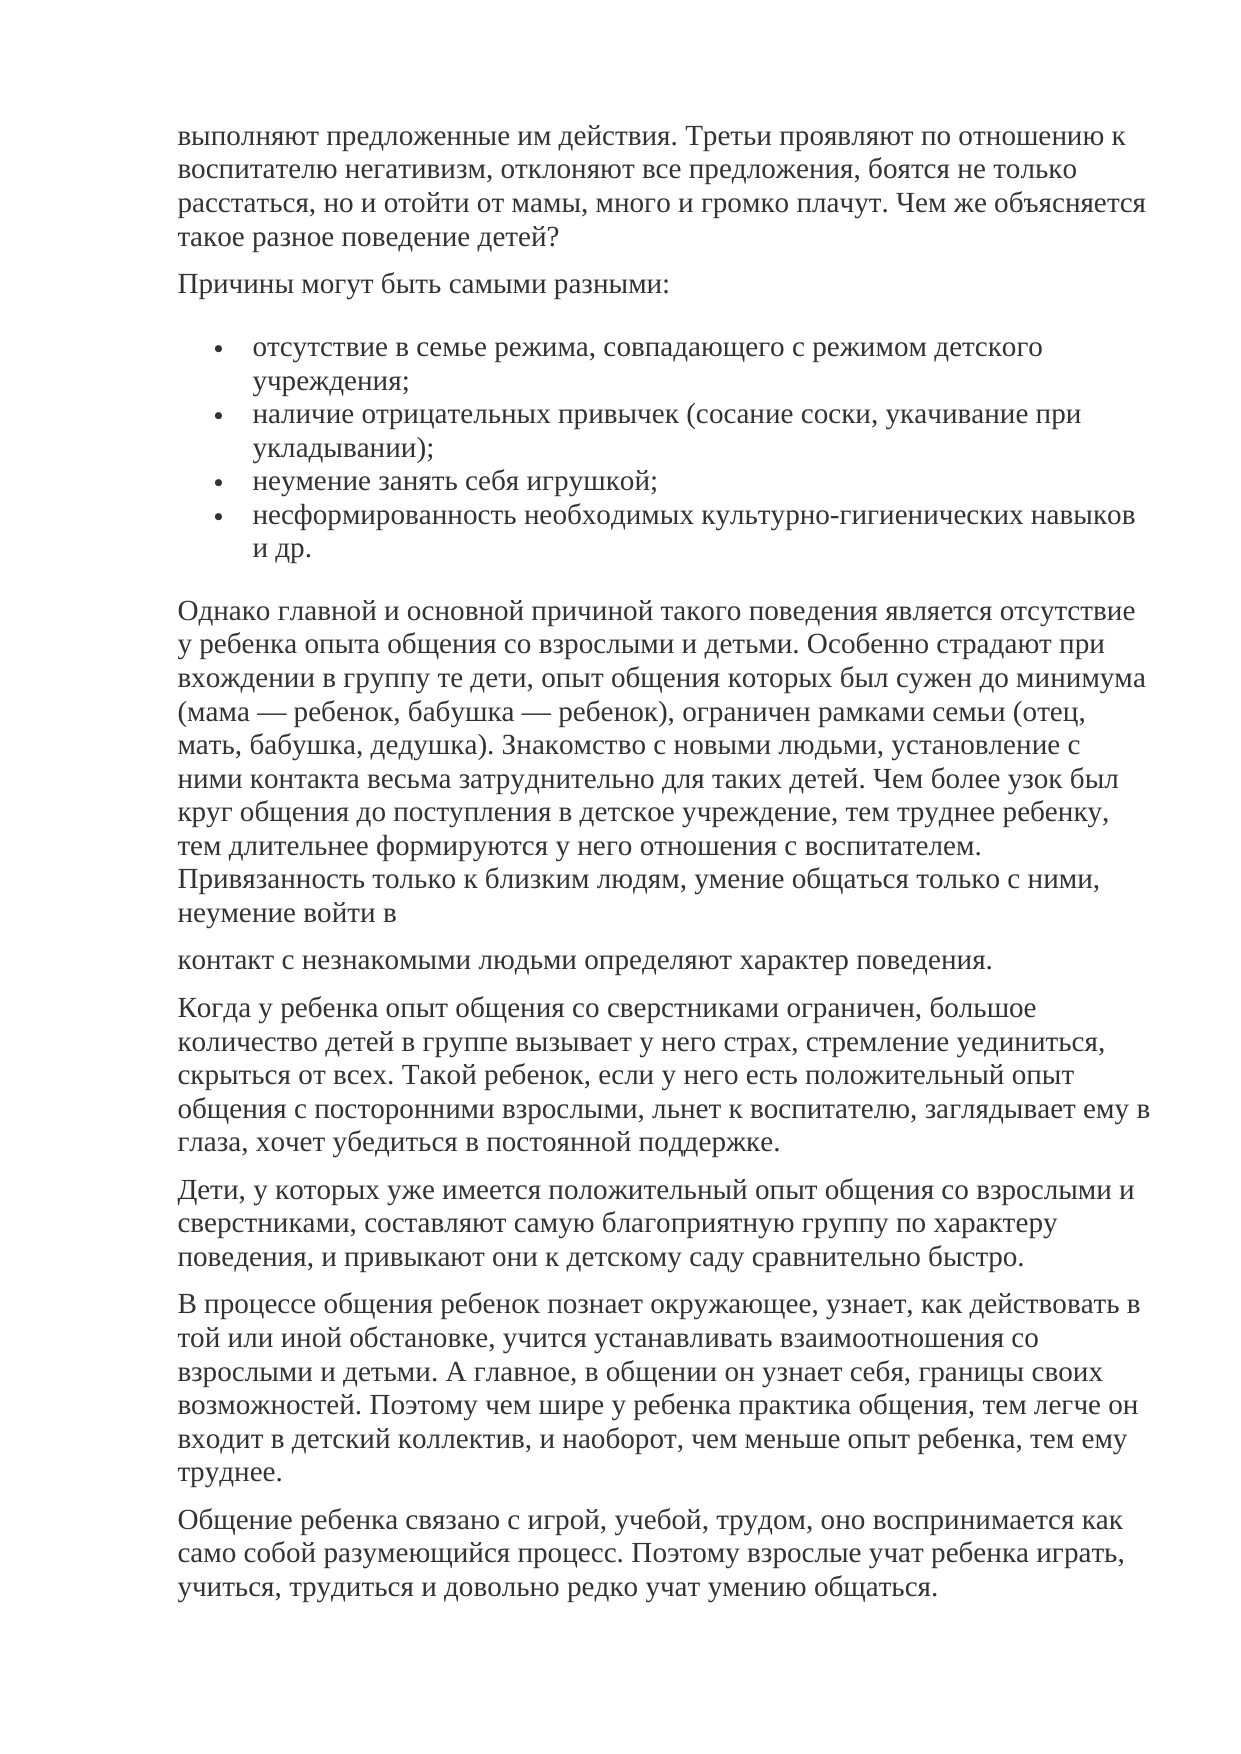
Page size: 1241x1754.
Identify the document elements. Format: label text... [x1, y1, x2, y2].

text В процессе общения ребенок познает окружающее, узнает, как действовать в той или иной обстановке, учится устанавливать взаимоотношения со взрослыми и детьми. А главное, в общении он узнает себя, границы своих возможностей. Поэтому чем шире у ребенка практика общения, тем легче он входит в детский коллектив, и наоборот, чем меньше опыт ребенка, тем ему труднее. [177, 1287, 1152, 1488]
list несформированность необходимых культурно-гигиенических навыков и др. [215, 497, 1152, 564]
list отсутствие в семье режима, совпадающего с режимом детского учреждения; [215, 329, 1152, 396]
text Однако главной и основной причиной такого поведения является отсутствие у ребенка опыта общения со взрослыми и детьми. Особенно страдают при вхождении в группу те дети, опыт общения которых был сужен до минимума (мама — ребенок, бабушка — ребенок), ограничен рамками семьи (отец, мать, бабушка, дедушка). Знакомство с новыми людьми, установление с ними контакта весьма затруднительно для таких детей. Чем более узок был круг общения до поступления в детское учреждение, тем труднее ребенку, тем длительнее формируются у него отношения с воспитателем. Привязанность только к близким людям, умение общаться только с ними, неумение войти в [177, 593, 1152, 928]
text Общение ребенка связано с игрой, учебой, трудом, оно воспринимается как само собой разумеющийся процесс. Поэтому взрослые учат ребенка играть, учиться, трудиться и довольно редко учат умению общаться. [177, 1502, 1152, 1602]
list наличие отрицательных привычек (сосание соски, укачивание при укладывании); [215, 396, 1152, 463]
text Дети, у которых уже имеется положительный опыт общения со взрослыми и сверстниками, составляют самую благоприятную группу по характеру поведения, и привыкают они к детскому саду сравнительно быстро. [177, 1172, 1152, 1272]
text Причины могут быть самыми разными: [177, 266, 1152, 300]
text контакт с незнакомыми людьми определяют характер поведения. [177, 942, 1152, 976]
text Когда у ребенка опыт общения со сверстниками ограничен, большое количество детей в группе вызывает у него страх, стремление уединиться, скрыться от всех. Такой ребенок, если у него есть положительный опыт общения с посторонними взрослыми, льнет к воспитателю, заглядывает ему в глаза, хочет убедиться в постоянной поддержке. [177, 990, 1152, 1158]
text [177, 118, 1152, 252]
list неумение занять себя игрушкой; [215, 463, 1152, 497]
